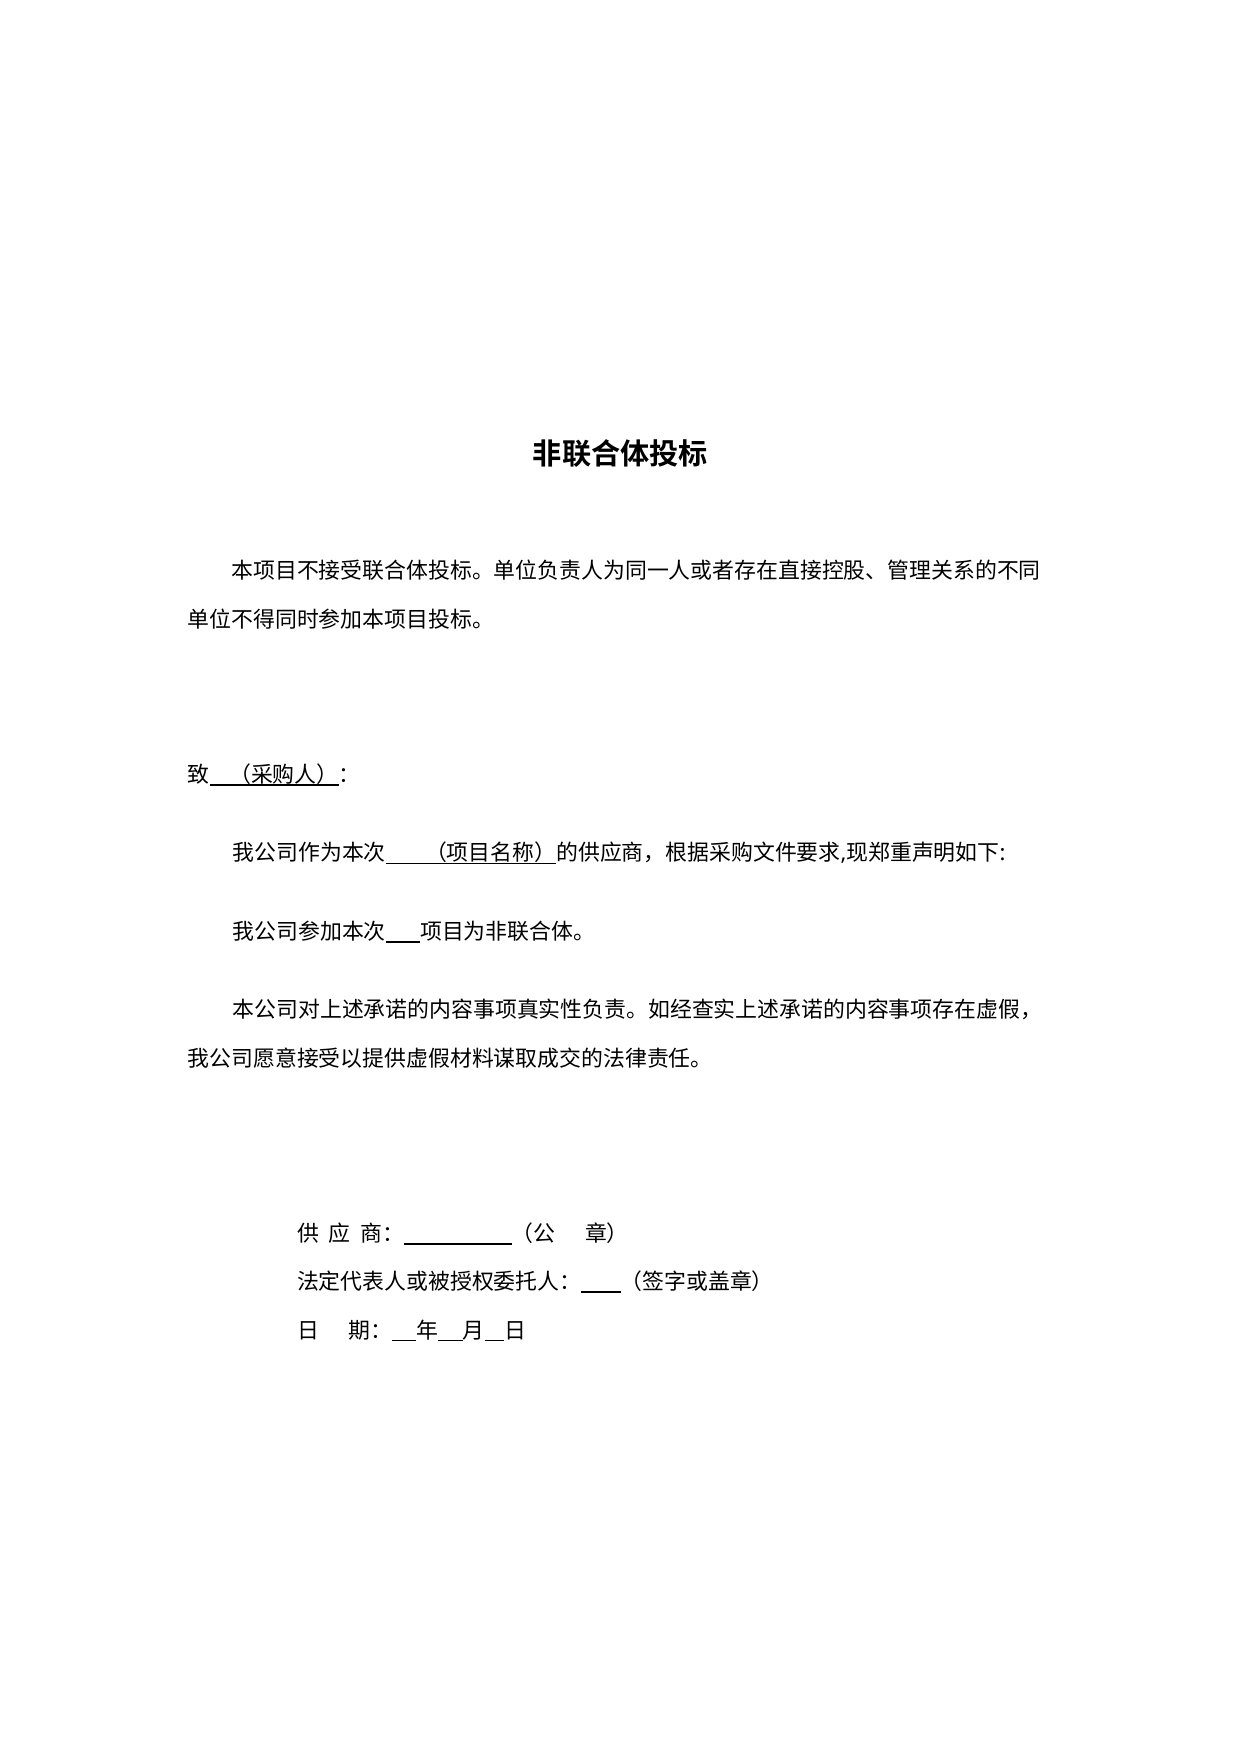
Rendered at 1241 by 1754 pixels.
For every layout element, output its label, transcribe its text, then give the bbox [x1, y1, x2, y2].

text 本项目不接受联合体投标。单位负责人为同一人或者存在直接控股、管理关系的不同单位不得同时参加本项目投标。 [187, 553, 1053, 634]
text 我公司参加本次 项目为非联合体。 [187, 913, 1053, 946]
text 供 应 商： （公 章） [187, 1216, 1053, 1248]
text 法定代表人或被授权委托人： （签字或盖章） [187, 1264, 1053, 1296]
text 日 期： 年 月 日 [187, 1312, 1009, 1345]
text 致 （采购人）： [187, 757, 1053, 789]
text 本公司对上述承诺的内容事项真实性负责。如经查实上述承诺的内容事项存在虚假，我公司愿意接受以提供虚假材料谋取成交的法律责任。 [187, 992, 1053, 1073]
text 非联合体投标 [187, 419, 1053, 484]
text 我公司作为本次 （项目名称）的供应商，根据采购文件要求,现郑重声明如下: [187, 835, 1053, 868]
